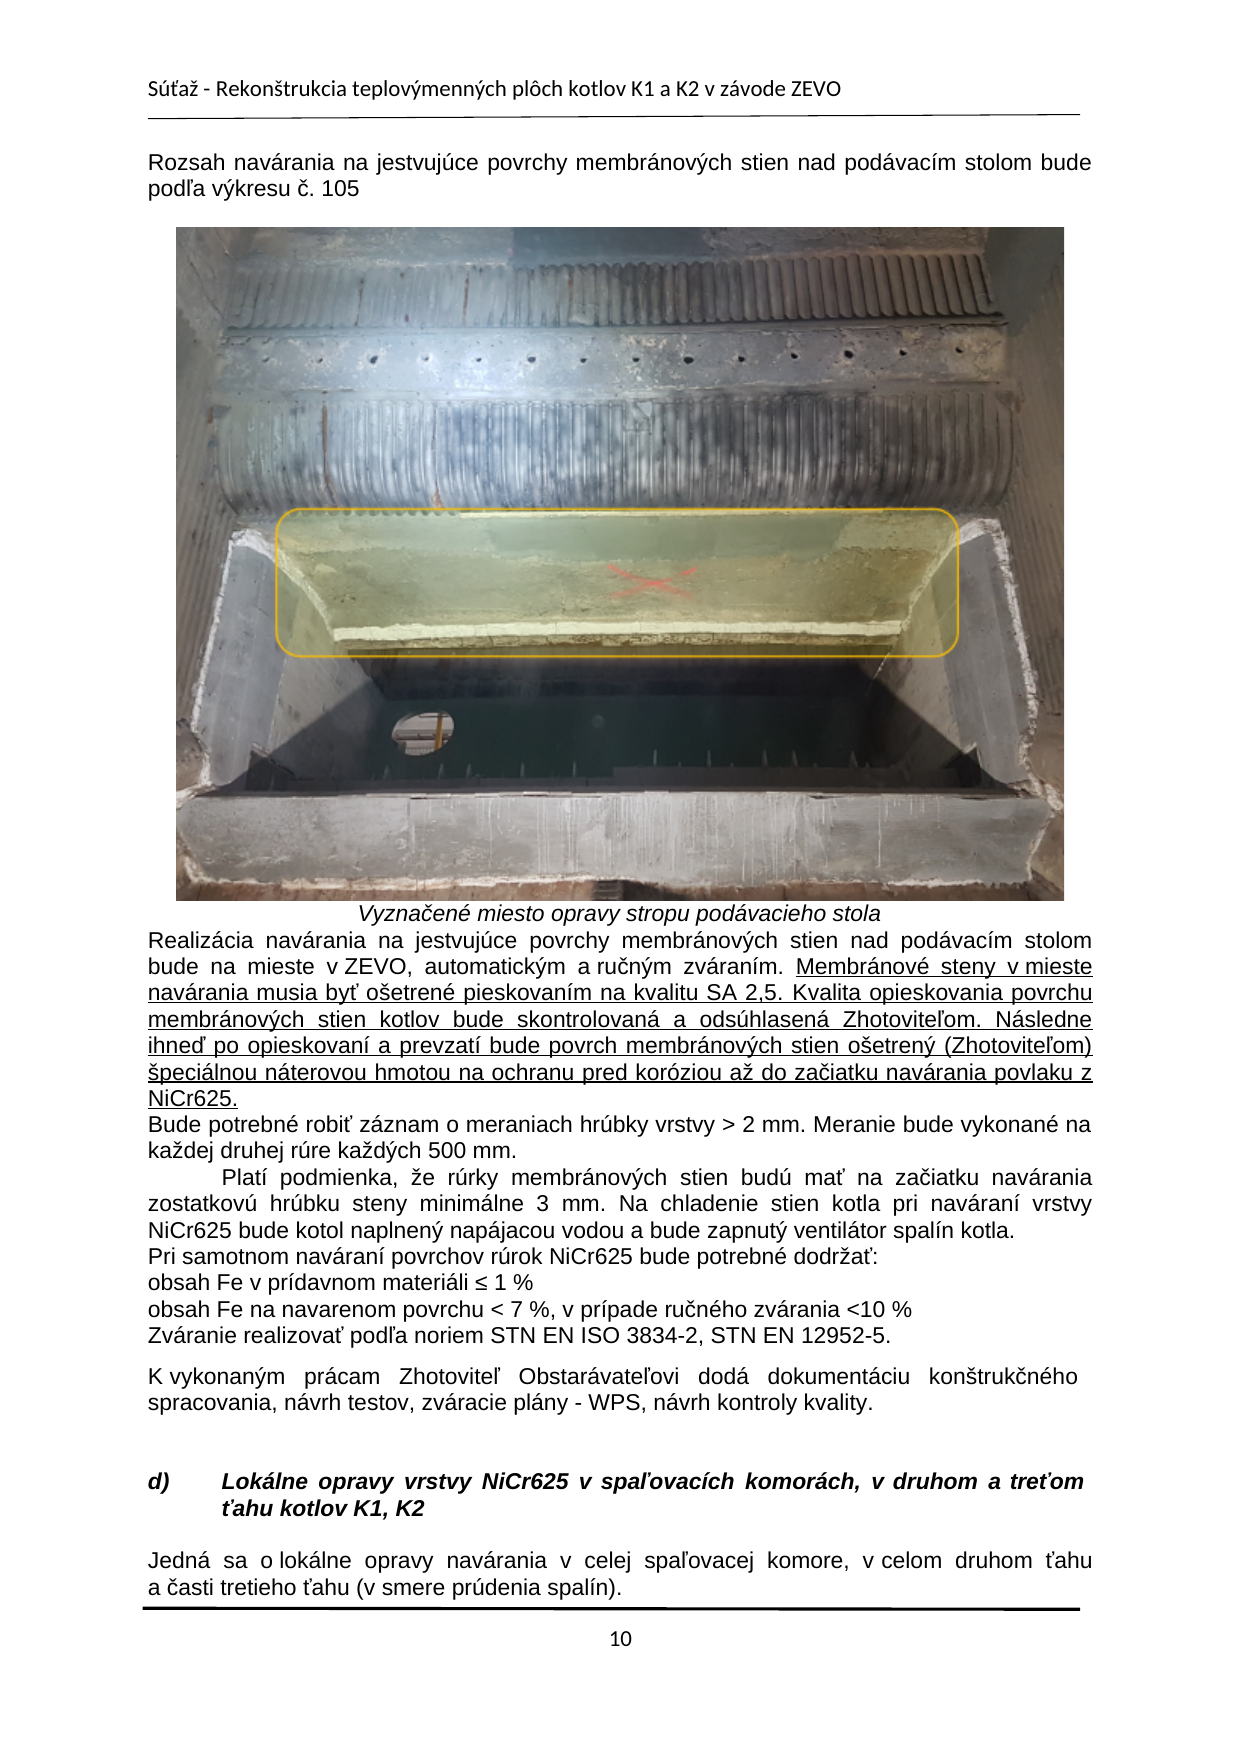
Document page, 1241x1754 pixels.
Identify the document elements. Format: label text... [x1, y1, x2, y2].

text Bude potrebné robiť záznam o meraniach hrúbky vrstvy > . Meranie bude vykonané na každej druhej rúre každých . [148, 1111, 1093, 1164]
text obsah Fe na navarenom povrchu < 7 %, v prípade ručného zvárania <10 % [148, 1296, 1036, 1322]
text Realizácia navárania na jestvujúce povrchy membránových stien nad podávacím stolom bude na mieste v ZEVO, automatickým a ručným zváraním. Membránové steny v mieste navárania musia byť ošetrené pieskovaním na kvalitu SA 2,5. Kvalita opieskovania povrchu membránových stien kotlov bude skontrolovaná a odsúhlasená Zhotoviteľom. Následne ihneď po opieskovaní a prevzatí bude povrch membránových stien ošetrený (Zhotoviteľom) špeciálnou náterovou hmotou na ochranu pred koróziou až do začiatku navárania povlaku z NiCr625. [148, 927, 1093, 1002]
text Rozsah navárania na jestvujúce povrchy membránových stien nad podávacím stolom bude podľa výkresu č. 105 [148, 149, 1093, 201]
text K vykonaným prácam Zhotoviteľ Obstarávateľovi dodá dokumentáciu konštrukčného spracovania, návrh testov, zváracie plány - WPS, návrh kontroly kvality. [148, 1363, 1078, 1415]
text Jedná sa o lokálne opravy navárania v celej spaľovacej komore, v celom druhom ťahu a časti tretieho ťahu (v smere prúdenia spalín). [148, 1547, 1093, 1600]
list Lokálne opravy vrstvy NiCr625 v spaľovacích komorách, v druhom a treťom ťahu kotlov K1, K2 [148, 1468, 1086, 1521]
text Zváranie realizovať podľa noriem STN EN ISO 3834-2, STN EN 12952-5. [148, 1322, 1093, 1348]
text Pri samotnom naváraní povrchov rúrok NiCr625 bude potrebné dodržať: [148, 1243, 1036, 1269]
picture [176, 227, 1065, 901]
text obsah Fe v prídavnom materiáli ≤ 1 % [148, 1269, 1036, 1296]
text Platí podmienka, že rúrky membránových stien budú mať na začiatku navárania zostatkovú hrúbku steny minimálne . Na chladenie stien kotla pri naváraní vrstvy NiCr625 bude kotol naplnený napájacou vodou a bude zapnutý ventilátor spalín kotla. [148, 1164, 1093, 1243]
text Vyznačené miesto opravy stropu podávacieho stola [148, 900, 1093, 927]
